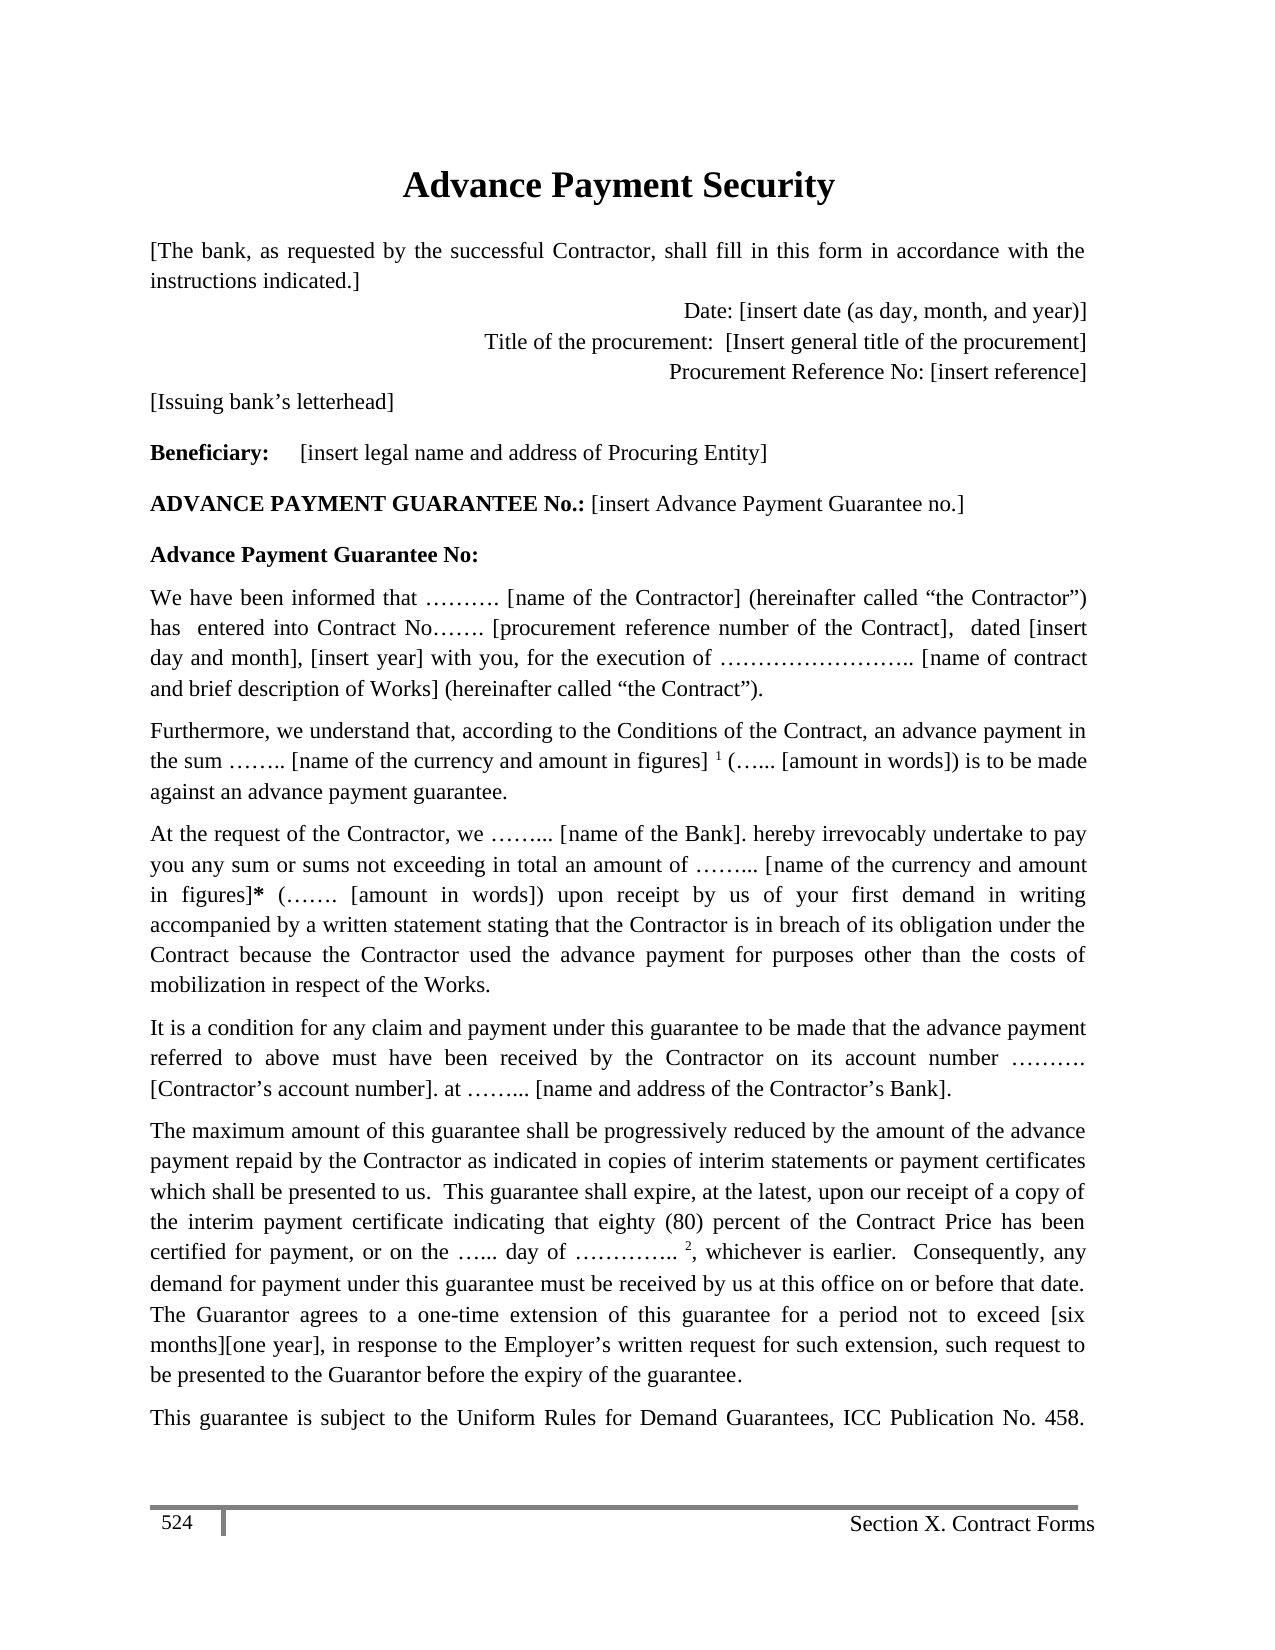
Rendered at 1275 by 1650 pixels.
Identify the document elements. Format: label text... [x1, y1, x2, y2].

text It is a condition for any claim and payment under this guarantee to be made that the advance payment referred to above must have been received by the Contractor on its account number ……….[Contractor’s account number]. at ……... [name and address of the Contractor’s Bank]. [150, 1014, 1087, 1101]
text Procurement Reference No: [insert reference] [150, 358, 1087, 384]
text We have been informed that ………. [name of the Contractor] (hereinafter called “the Contractor”) has entered into Contract No……. [procurement reference number of the Contract], dated [insert day and month], [insert year] with you, for the execution of …………………….. [name of contract and brief description of Works] (hereinafter called “the Contract”). [150, 584, 1087, 701]
text Furthermore, we understand that, according to the Conditions of the Contract, an advance payment in the sum …….. [name of the currency and amount in figures] 1 (…... [amount in words]) is to be made against an advance payment guarantee. [150, 717, 1087, 804]
text Beneficiary: [insert legal name and address of Procuring Entity] [150, 439, 1087, 466]
text Date: [insert date (as day, month, and year)] [150, 297, 1087, 324]
text The maximum amount of this guarantee shall be progressively reduced by the amount of the advance payment repaid by the Contractor as indicated in copies of interim statements or payment certificates which shall be presented to us. This guarantee shall expire, at the latest, upon our receipt of a copy of the interim payment certificate indicating that eighty (80) percent of the Contract Price has been certified for payment, or on the …... day of ………….. 2, whichever is earlier. Consequently, any demand for payment under this guarantee must be received by us at this office on or before that date. The Guarantor agrees to a one-time extension of this guarantee for a period not to exceed [six months][one year], in response to the Employer’s written request for such extension, such request to be presented to the Guarantor before the expiry of the guarantee. [150, 1117, 1087, 1388]
text Title of the procurement: [Insert general title of the procurement] [150, 328, 1087, 354]
text This guarantee is subject to the Uniform Rules for Demand Guarantees, ICC Publication No. 458. [150, 1404, 1087, 1469]
text [The bank, as requested by the successful Contractor, shall fill in this form in accordance with the instructions indicated.] [150, 237, 1087, 294]
text At the request of the Contractor, we ……... [name of the Bank]. hereby irrevocably undertake to pay you any sum or sums not exceeding in total an amount of ……... [name of the currency and amount in figures]* (……. [amount in words]) upon receipt by us of your first demand in writing accompanied by a written statement stating that the Contractor is in breach of its obligation under the Contract because the Contractor used the advance payment for purposes other than the costs of mobilization in respect of the Works. [150, 820, 1087, 998]
text [Issuing bank’s letterhead] [150, 388, 1087, 414]
text Advance Payment Guarantee No: [150, 541, 1087, 568]
text ADVANCE PAYMENT GUARANTEE No.: [insert Advance Payment Guarantee no.] [150, 490, 1087, 517]
text Advance Payment Security [150, 162, 1087, 206]
